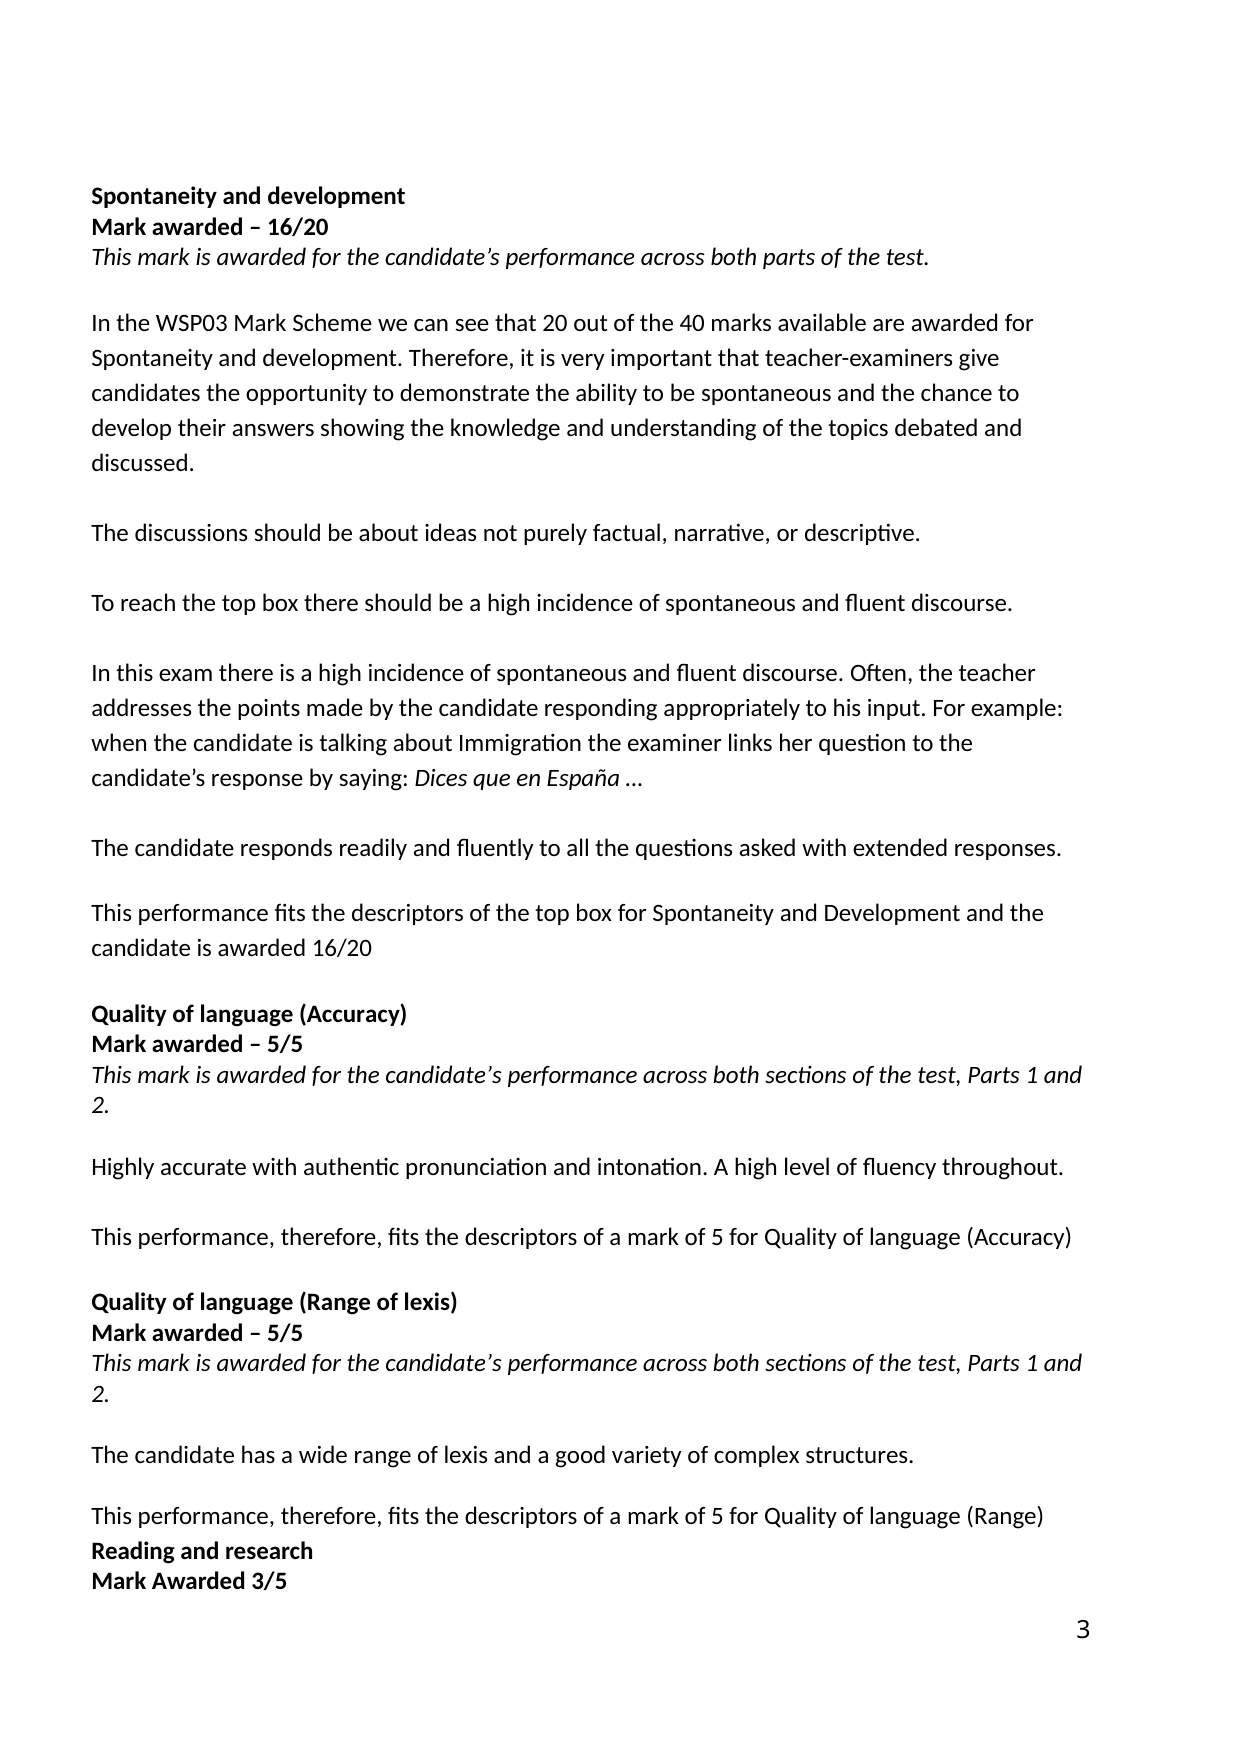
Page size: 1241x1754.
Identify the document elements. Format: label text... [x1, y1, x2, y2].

text This mark is awarded for the candidate’s performance across both sections of the test, Parts 1 and 2. [91, 1347, 1090, 1408]
text Quality of language (Range of lexis) [91, 1286, 1090, 1317]
text This performance fits the descriptors of the top box for Spontaneity and Development and the candidate is awarded 16/20 [91, 898, 1090, 963]
text The candidate responds readily and fluently to all the questions asked with extended responses. [91, 832, 1090, 863]
text The discussions should be about ideas not purely factual, narrative, or descriptive. [91, 517, 1090, 548]
text This mark is awarded for the candidate’s performance across both sections of the test, Parts 1 and 2. [91, 1059, 1090, 1120]
text Mark awarded – 5/5 [91, 1317, 1090, 1347]
text This performance, therefore, fits the descriptors of a mark of 5 for Quality of language (Range) [91, 1500, 1090, 1530]
text Highly accurate with authentic pronunciation and intonation. A high level of fluency throughout. [91, 1151, 1090, 1181]
text Mark awarded – 16/20 [91, 211, 1090, 242]
text Mark Awarded 3/5 [91, 1565, 1090, 1596]
text The candidate has a wide range of lexis and a good variety of complex structures. [91, 1439, 1090, 1469]
text This performance, therefore, fits the descriptors of a mark of 5 for Quality of language (Accuracy) [91, 1221, 1090, 1251]
text Spontaneity and development [91, 181, 1090, 211]
text Reading and research [91, 1535, 1090, 1565]
text In the WSP03 Mark Scheme we can see that 20 out of the 40 marks available are awarded for Spontaneity and development. Therefore, it is very important that teacher-examiners give candidates the opportunity to demonstrate the ability to be spontaneous and the chance to develop their answers showing the knowledge and understanding of the topics debated and discussed. [91, 307, 1090, 478]
text In this exam there is a high incidence of spontaneous and fluent discourse. Often, the teacher addresses the points made by the candidate responding appropriately to his input. For example: when the candidate is talking about Immigration the examiner links her question to the candidate’s response by saying: Dices que en España … [91, 657, 1090, 793]
text Quality of language (Accuracy) [91, 998, 1090, 1029]
text To reach the top box there should be a high incidence of spontaneous and fluent discourse. [91, 587, 1090, 618]
text This mark is awarded for the candidate’s performance across both parts of the test. [91, 242, 1090, 272]
text Mark awarded – 5/5 [91, 1029, 1090, 1059]
